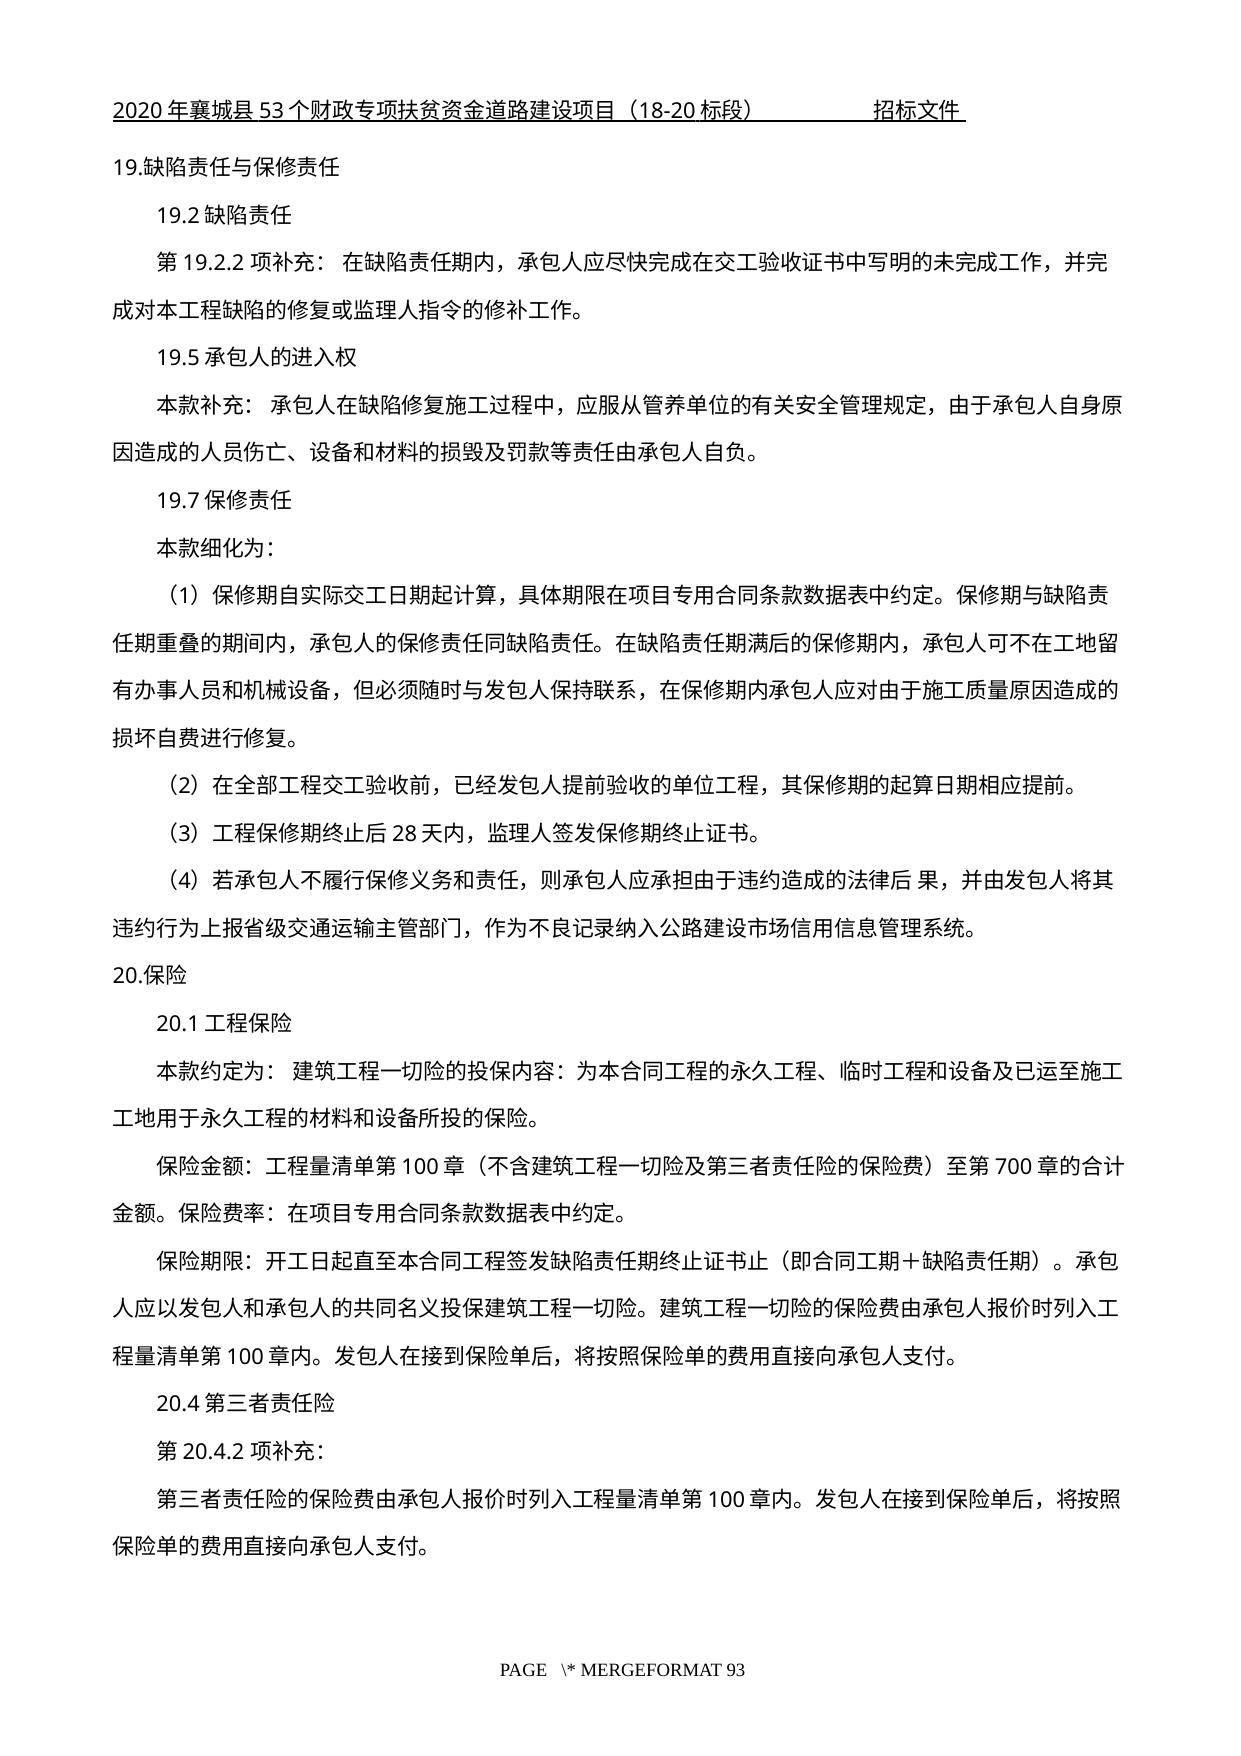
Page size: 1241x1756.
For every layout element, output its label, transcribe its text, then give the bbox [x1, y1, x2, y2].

text 本款补充： 承包人在缺陷修复施工过程中，应服从管养单位的有关安全管理规定，由于承包人自身原因造成的人员伤亡、设备和材料的损毁及罚款等责任由承包人自负。 [112, 388, 1128, 467]
text （3）工程保修期终止后28天内，监理人签发保修期终止证书。 [112, 816, 1128, 847]
text 19.2缺陷责任 [112, 198, 1128, 229]
text 保险期限：开工日起直至本合同工程签发缺陷责任期终止证书止（即合同工期＋缺陷责任期）。承包人应以发包人和承包人的共同名义投保建筑工程一切险。建筑工程一切险的保险费由承包人报价时列入工程量清单第100章内。发包人在接到保险单后，将按照保险单的费用直接向承包人支付。 [112, 1244, 1128, 1371]
text 19.缺陷责任与保修责任 [112, 150, 1128, 182]
text （1）保修期自实际交工日期起计算，具体期限在项目专用合同条款数据表中约定。保修期与缺陷责任期重叠的期间内，承包人的保修责任同缺陷责任。在缺陷责任期满后的保修期内，承包人可不在工地留有办事人员和机械设备，但必须随时与发包人保持联系，在保修期内承包人应对由于施工质量原因造成的损坏自费进行修复。 [112, 578, 1128, 752]
text 第20.4.2 项补充： [112, 1434, 1128, 1466]
text 第19.2.2 项补充： 在缺陷责任期内，承包人应尽快完成在交工验收证书中写明的未完成工作，并完成对本工程缺陷的修复或监理人指令的修补工作。 [112, 245, 1128, 324]
text 第三者责任险的保险费由承包人报价时列入工程量清单第100章内。发包人在接到保险单后，将按照保险单的费用直接向承包人支付。 [112, 1482, 1128, 1561]
text 20.1工程保险 [112, 1006, 1128, 1038]
text 本款细化为： [112, 531, 1128, 562]
text 保险金额：工程量清单第100章（不含建筑工程一切险及第三者责任险的保险费）至第700 章的合计金额。保险费率：在项目专用合同条款数据表中约定。 [112, 1149, 1128, 1228]
text 19.7保修责任 [112, 483, 1128, 515]
text 19.5承包人的进入权 [112, 340, 1128, 372]
text （4）若承包人不履行保修义务和责任，则承包人应承担由于违约造成的法律后 果，并由发包人将其违约行为上报省级交通运输主管部门，作为不良记录纳入公路建设市场信用信息管理系统。 [112, 863, 1128, 943]
text 本款约定为： 建筑工程一切险的投保内容：为本合同工程的永久工程、临时工程和设备及已运至施工工地用于永久工程的材料和设备所投的保险。 [112, 1054, 1128, 1133]
text 20.4第三者责任险 [112, 1386, 1128, 1418]
text 20.保险 [112, 958, 1128, 990]
text （2）在全部工程交工验收前，已经发包人提前验收的单位工程，其保修期的起算日期相应提前。 [112, 768, 1128, 800]
